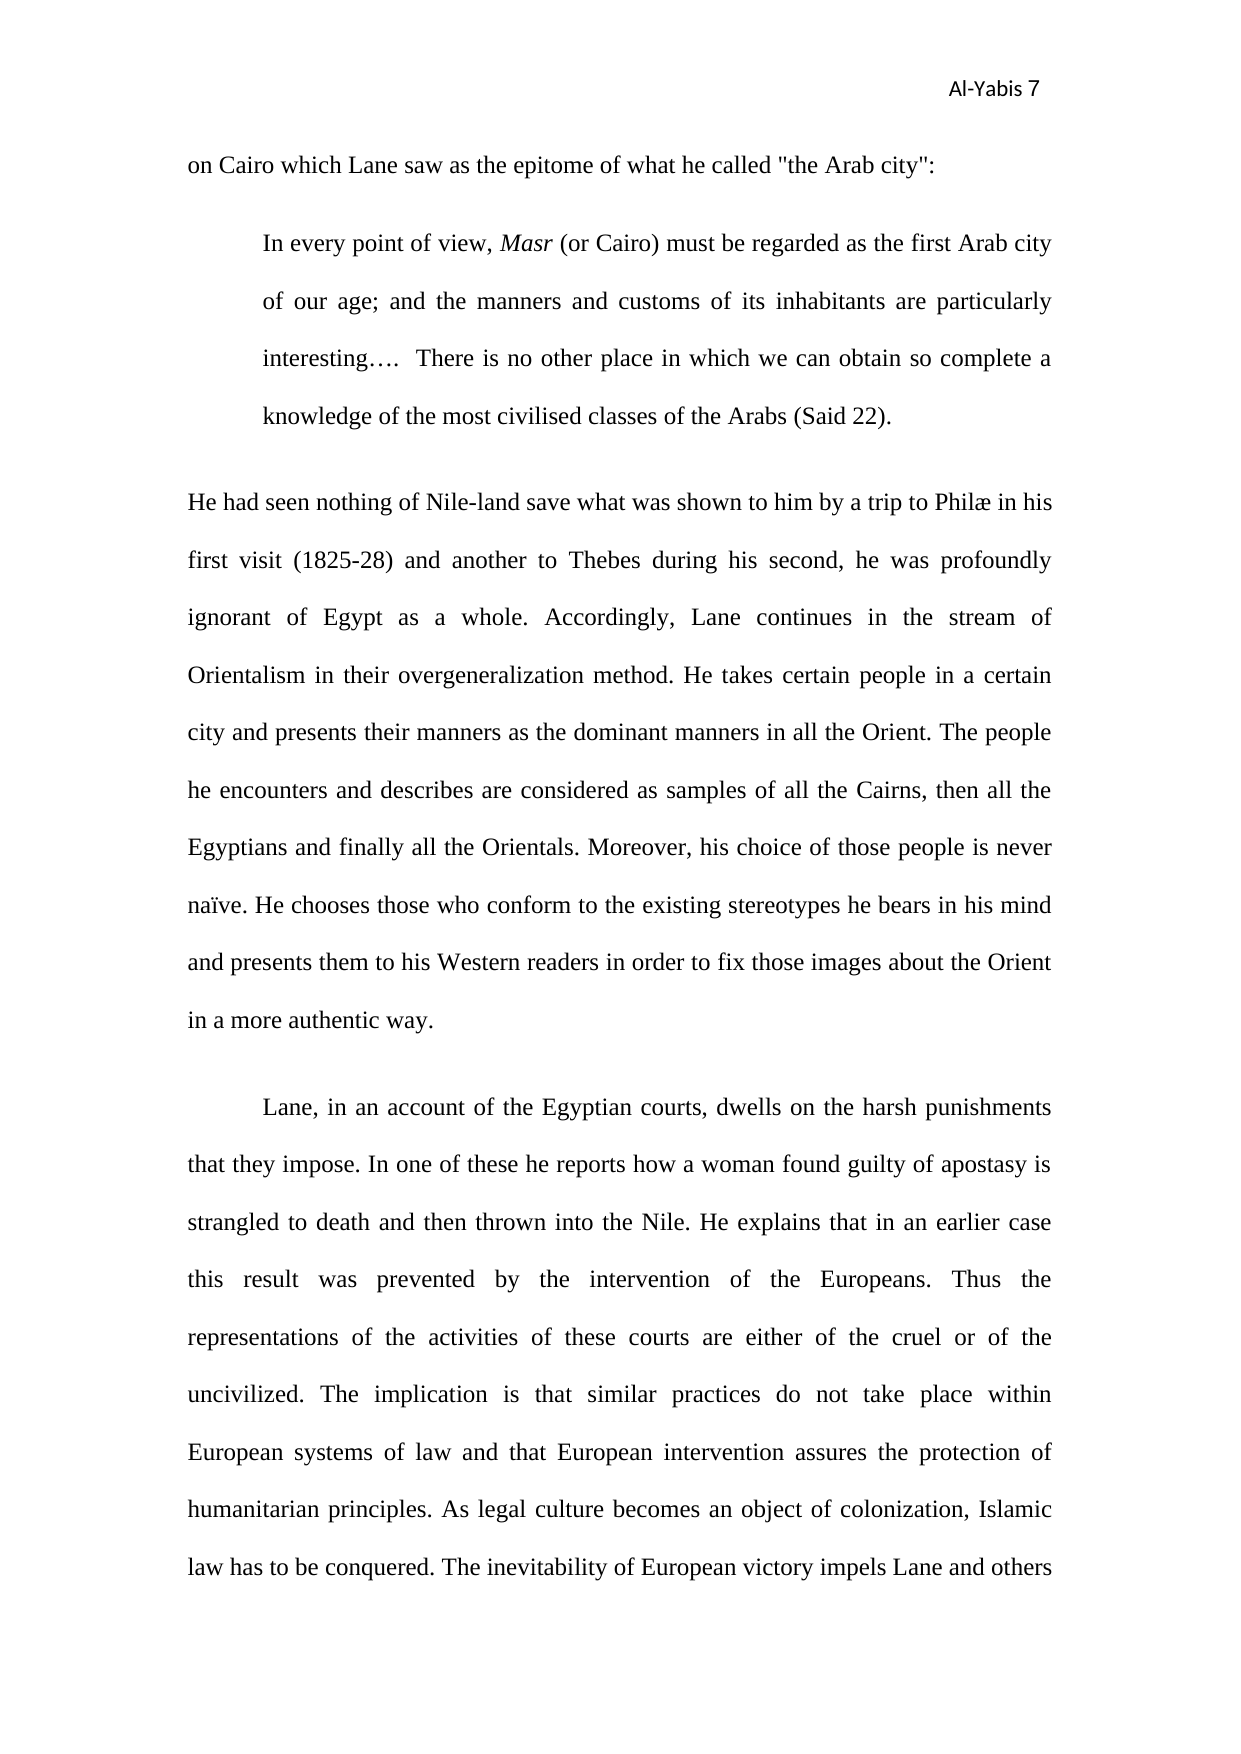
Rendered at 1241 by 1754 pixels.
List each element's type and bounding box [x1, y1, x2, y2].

table_header [188, 150, 1053, 1580]
